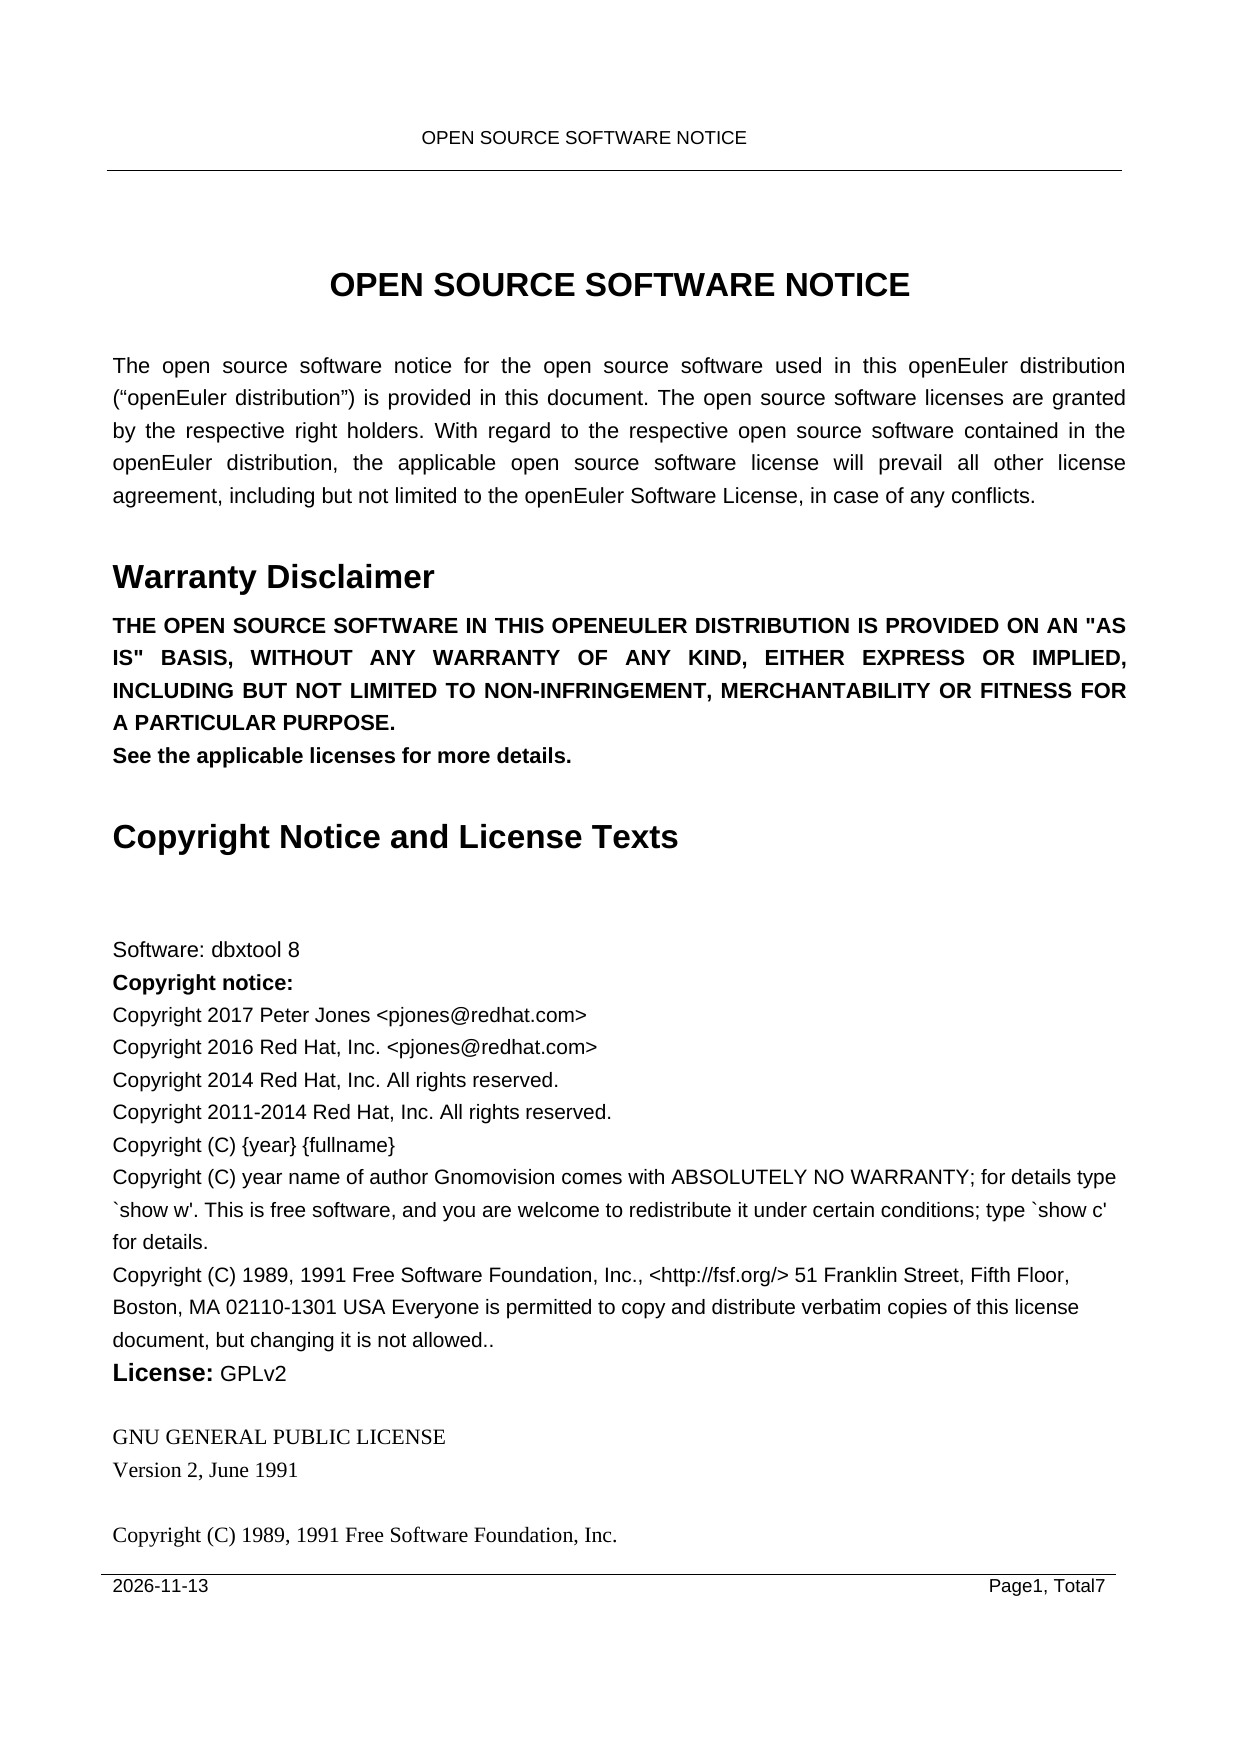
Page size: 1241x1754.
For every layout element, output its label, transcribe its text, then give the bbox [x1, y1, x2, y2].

text Copyright (C) {year} {fullname} [112, 1128, 1128, 1161]
text Copyright 2011-2014 Red Hat, Inc. All rights reserved. [112, 1096, 1128, 1128]
text The open source software notice for the open source software used in this openEuler distribution (“openEuler distribution”) is provided in this document. The open source software licenses are granted by the respective right holders. With regard to the respective open source software contained in the openEuler distribution, the applicable open source software license will prevail all other license agreement, including but not limited to the openEuler Software License, in case of any conflicts. [112, 349, 1128, 511]
text Copyright (C) 1989, 1991 Free Software Foundation, Inc., <http://fsf.org/> 51 Franklin Street, Fifth Floor, Boston, MA 02110-1301 USA Everyone is permitted to copy and distribute verbatim copies of this license document, but changing it is not allowed.. [112, 1258, 1128, 1356]
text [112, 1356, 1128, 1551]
text OPEN SOURCE SOFTWARE NOTICE [112, 251, 1128, 316]
text Warranty Disclaimer [112, 544, 1128, 609]
text THE OPEN SOURCE SOFTWARE IN THIS OPENEULER DISTRIBUTION IS PROVIDED ON AN "AS IS" BASIS, WITHOUT ANY WARRANTY OF ANY KIND, EITHER EXPRESS OR IMPLIED, INCLUDING BUT NOT LIMITED TO NON-INFRINGEMENT, MERCHANTABILITY OR FITNESS FOR A PARTICULAR PURPOSE. See the applicable licenses for more details. [112, 609, 1128, 771]
text Copyright 2017 Peter Jones <pjones@redhat.com> [112, 998, 1128, 1031]
text Copyright Notice and License Texts [112, 804, 1128, 869]
text Copyright 2014 Red Hat, Inc. All rights reserved. [112, 1063, 1128, 1096]
text Software: dbxtool 8 [112, 933, 1128, 966]
text Copyright notice: [112, 966, 1128, 998]
text Copyright 2016 Red Hat, Inc. <pjones@redhat.com> [112, 1031, 1128, 1063]
text Copyright (C) year name of author Gnomovision comes with ABSOLUTELY NO WARRANTY; for details type `show w'. This is free software, and you are welcome to redistribute it under certain conditions; type `show c' for details. [112, 1161, 1128, 1258]
